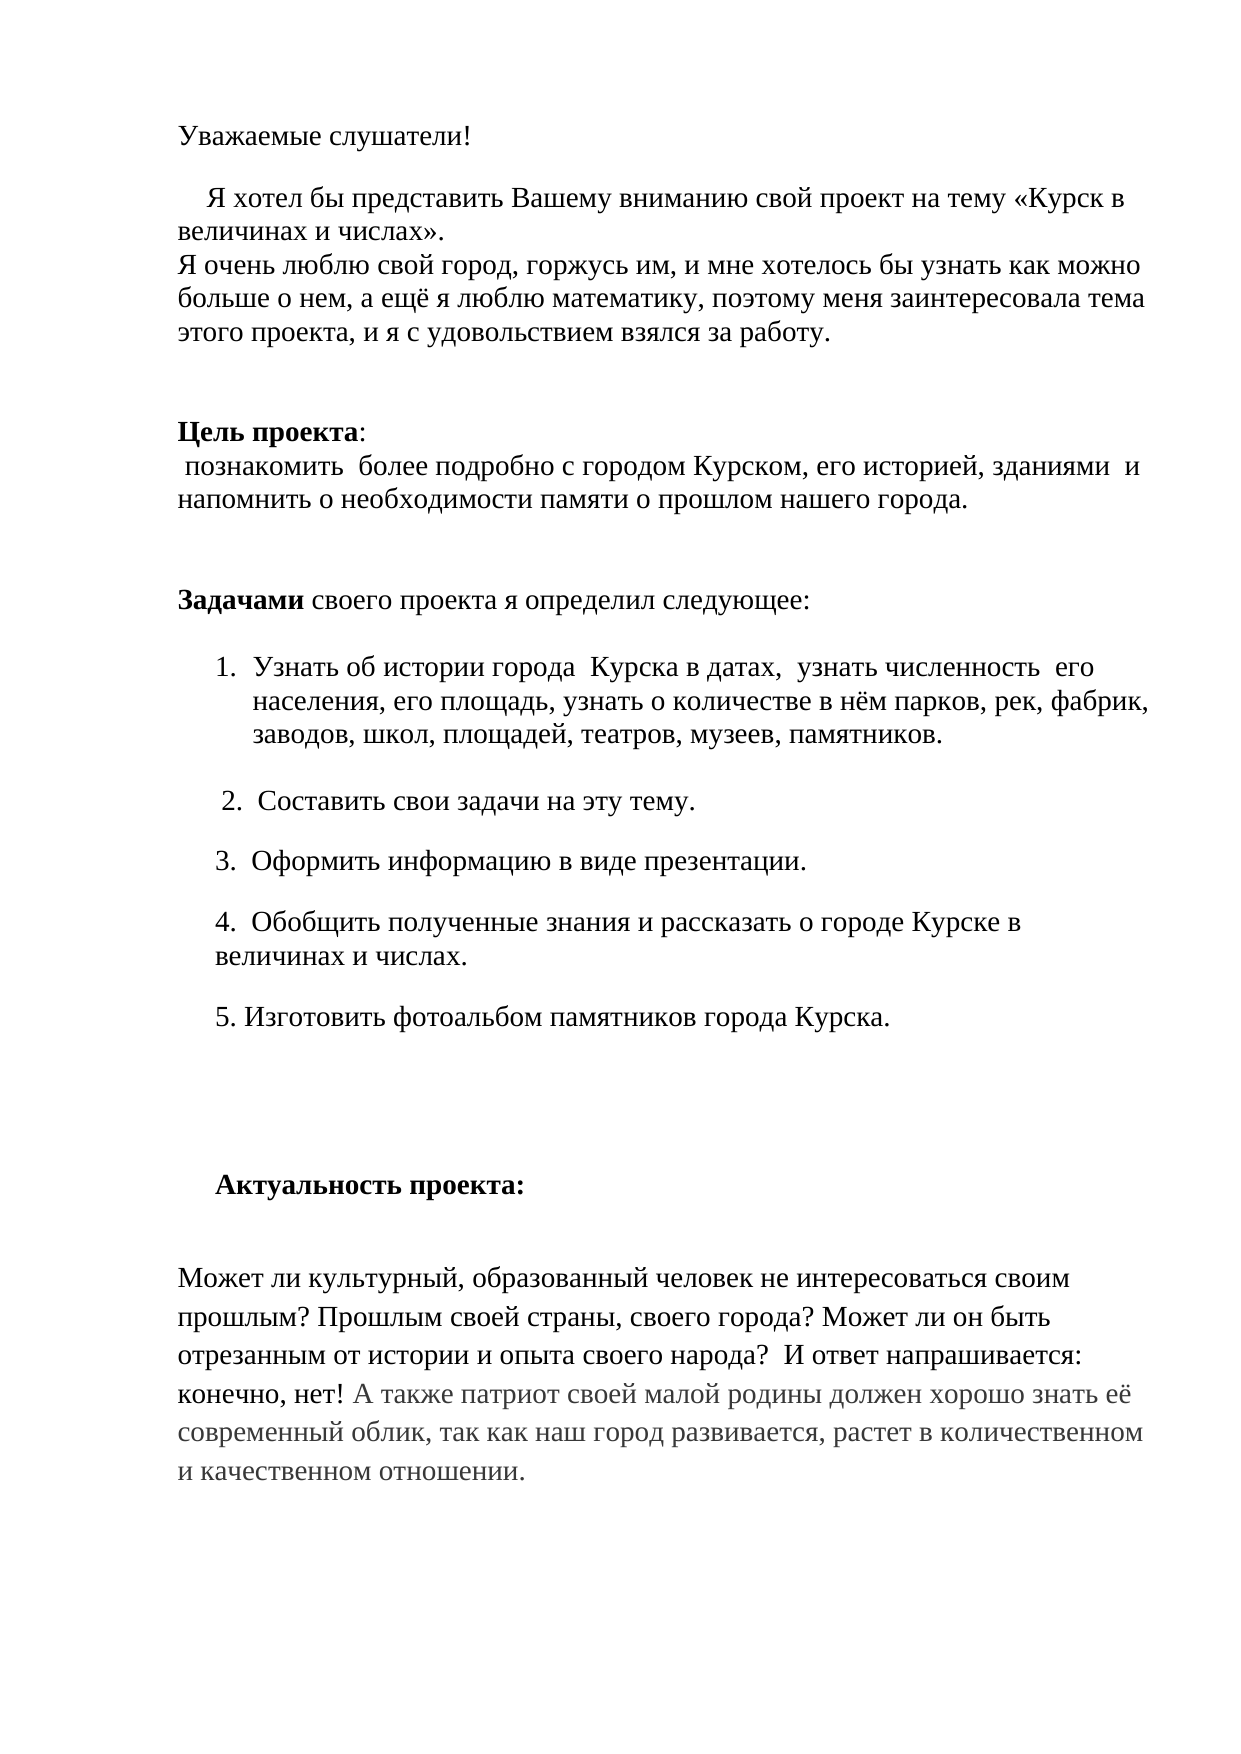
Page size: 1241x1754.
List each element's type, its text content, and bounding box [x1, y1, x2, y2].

text Цель проекта: [177, 414, 1152, 448]
text Уважаемые слушатели! [177, 118, 1152, 152]
text 2. Составить свои задачи на эту тему. [177, 783, 1152, 817]
text 4. Обобщить полученные знания и рассказать о городе Курске в [215, 904, 1152, 938]
text познакомить более подробно с городом Курском, его историей, зданиями и напомнить о необходимости памяти о прошлом нашего города. [177, 448, 1152, 515]
text Я хотел бы представить Вашему вниманию свой проект на тему «Курск в величинах и числах». [177, 180, 1152, 247]
text Может ли культурный, образованный человек не интересоваться своим прошлым? Прошлым своей страны, своего города? Может ли он быть отрезанным от истории и опыта своего народа? И ответ напрашивается: конечно, нет! А также патриот своей малой родины должен хорошо знать её современный облик, так как наш город развивается, растет в количественном и качественном отношении. [177, 1260, 1152, 1486]
text Актуальность проекта: [215, 1167, 1152, 1201]
text величинах и числах. [215, 938, 1152, 971]
text 3. Оформить информацию в виде презентации. [215, 843, 1152, 876]
text Задачами своего проекта я определил следующее: [177, 582, 1152, 616]
text Я очень люблю свой город, горжусь им, и мне хотелось бы узнать как можно больше о нем, а ещё я люблю математику, поэтому меня заинтересовала тема этого проекта, и я с удовольствием взялся за работу. [177, 247, 1152, 347]
list Узнать об истории города Курска в датах, узнать численность его населения, его площадь, узнать о количестве в нём парков, рек, фабрик, заводов, школ, площадей, театров, музеев, памятников. [215, 649, 1152, 750]
text 5. Изготовить фотоальбом памятников города Курска. [215, 999, 1152, 1033]
